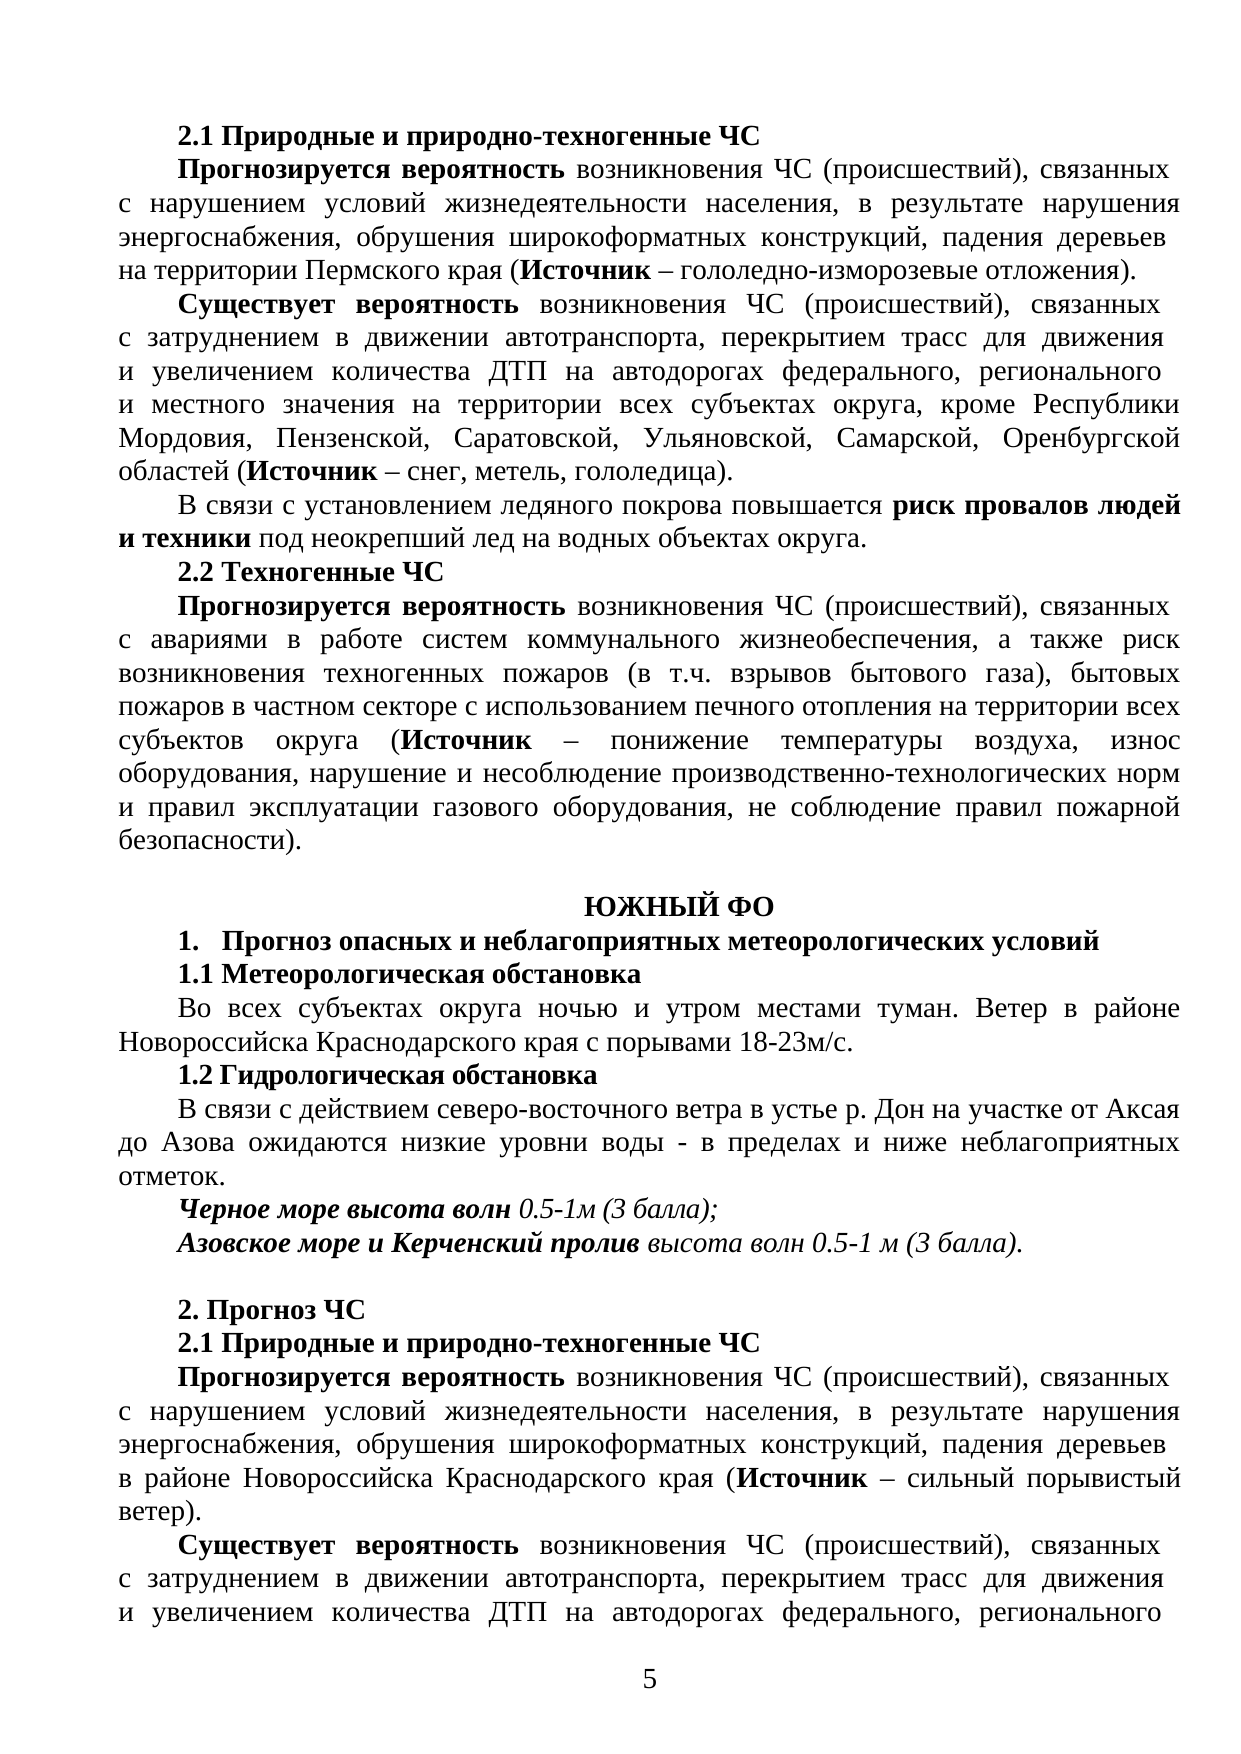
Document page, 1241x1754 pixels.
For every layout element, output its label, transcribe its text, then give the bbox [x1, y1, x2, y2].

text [118, 1527, 1181, 1627]
text Прогнозируется вероятность возникновения ЧС (происшествий), связанных с авариями в работе систем коммунального жизнеобеспечения, а также риск возникновения техногенных пожаров (в т.ч. взрывов бытового газа), бытовых пожаров в частном секторе с использованием печного отопления на территории всех субъектов округа (Источник – понижение температуры воздуха, износ оборудования, нарушение и несоблюдение производственно-технологических норм и правил эксплуатации газового оборудования, не соблюдение правил пожарной безопасности). [118, 588, 1181, 856]
text В связи с действием северо-восточного ветра в устье р. Дон на участке от Аксая до Азова ожидаются низкие уровни воды - в пределах и ниже неблагоприятных отметок. [118, 1091, 1181, 1191]
text Азовское море и Керченский пролив высота волн 0.5-1 м (3 балла). [118, 1225, 1181, 1258]
list Прогноз опасных и неблагоприятных метеорологических условий [118, 923, 1181, 957]
text 1.2 Гидрологическая обстановка [118, 1057, 1181, 1091]
text Существует вероятность возникновения ЧС (происшествий), связанных с затруднением в движении автотранспорта, перекрытием трасс для движения и увеличением количества ДТП на автодорогах федерального, регионального и местного значения на территории всех субъектах округа, кроме Республики Мордовия, Пензенской, Саратовской, Ульяновской, Самарской, Оренбургской областей (Источник – снег, метель, гололедица). [118, 286, 1181, 487]
text Во всех субъектах округа ночью и утром местами туман. Ветер в районе Новороссийска Краснодарского края с порывами 18-23м/с. [118, 990, 1181, 1057]
text Черное море высота волн 0.5-1м (3 балла); [118, 1191, 1181, 1225]
list 1.1 Метеорологическая обстановка [118, 957, 1181, 990]
text 2.2 Техногенные ЧС [118, 554, 1181, 588]
text Прогнозируется вероятность возникновения ЧС (происшествий), связанных с нарушением условий жизнедеятельности населения, в результате нарушения энергоснабжения, обрушения широкоформатных конструкций, падения деревьев в районе Новороссийска Краснодарского края (Источник – сильный порывистый ветер). [118, 1359, 1181, 1527]
text Прогнозируется вероятность возникновения ЧС (происшествий), связанных с нарушением условий жизнедеятельности населения, в результате нарушения энергоснабжения, обрушения широкоформатных конструкций, падения деревьев на территории Пермского края (Источник – гололедно-изморозевые отложения). [118, 152, 1181, 286]
text ЮЖНЫЙ ФО [118, 889, 1181, 923]
text 2.1 Природные и природно-техногенные ЧС [118, 118, 1181, 152]
text 2. Прогноз ЧС [118, 1292, 1181, 1326]
text 2.1 Природные и природно-техногенные ЧС [118, 1326, 1181, 1359]
text В связи с установлением ледяного покрова повышается риск провалов людей и техники под неокрепший лед на водных объектах округа. [118, 487, 1181, 554]
